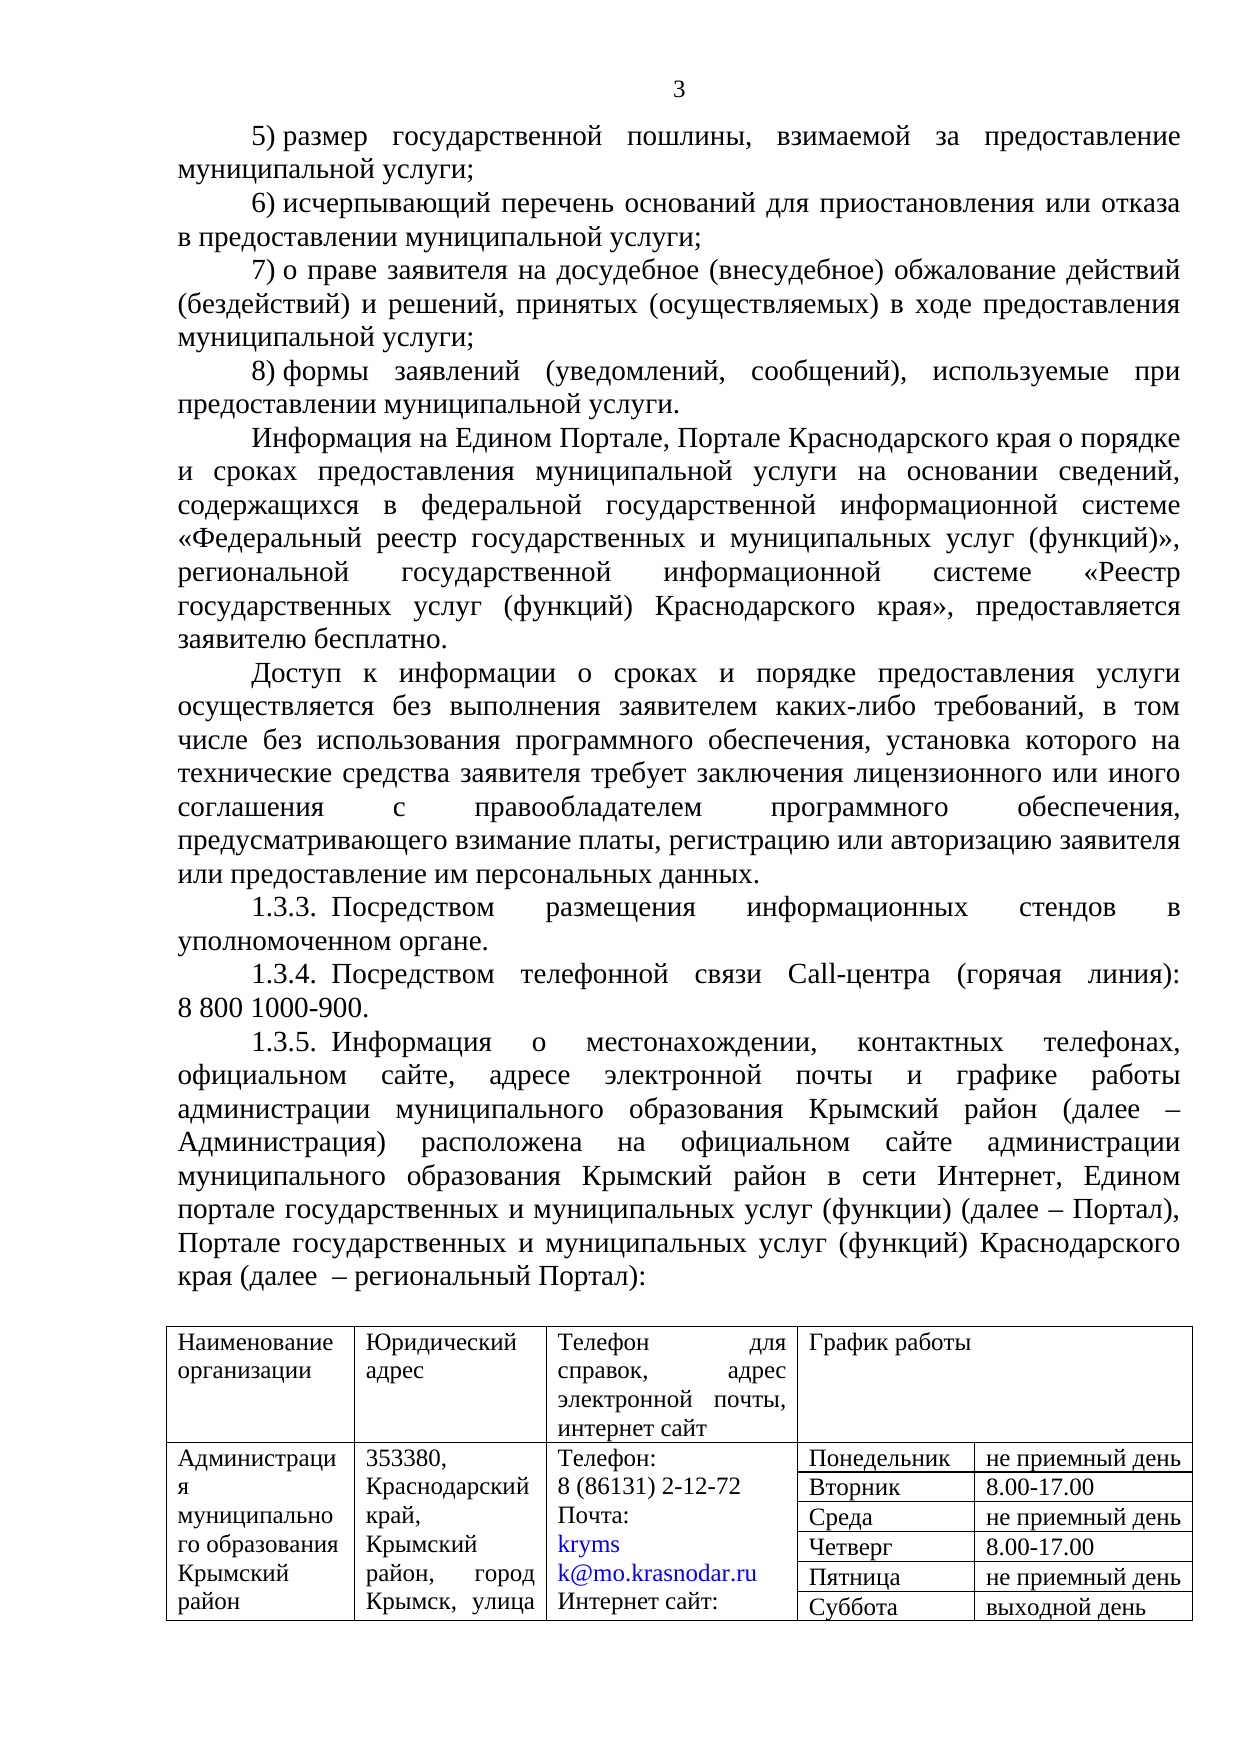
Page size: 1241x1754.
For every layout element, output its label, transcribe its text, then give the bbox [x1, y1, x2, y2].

text 5) размер государственной пошлины, взимаемой за предоставление муниципальной услуги; [177, 118, 1181, 185]
table_cell Вторник [798, 1473, 974, 1501]
text Информация на Едином Портале, Портале Краснодарского края о порядке и сроках предоставления муниципальной услуги на основании сведений, содержащихся в федеральной государственной информационной системе «Федеральный реестр государственных и муниципальных услуг (функций)», региональной государственной информационной системе «Реестр государственных услуг (функций) Краснодарского края», предоставляется заявителю бесплатно. [177, 420, 1181, 655]
table_cell не приемный день [975, 1562, 1192, 1591]
table_cell Четверг [798, 1532, 974, 1561]
table_header Юридический адрес [355, 1327, 546, 1442]
text 1.3.4. Посредством телефонной связи Call-центра (горячая линия): 8 800 1000-900. [177, 957, 1181, 1024]
table_cell Пятница [798, 1562, 974, 1591]
table_cell не приемный день [975, 1443, 1192, 1471]
table_header График работы [798, 1327, 1192, 1442]
text 8) формы заявлений (уведомлений, сообщений), используемые при предоставлении муниципальной услуги. [177, 353, 1181, 420]
table_cell 8.00-17.00 [975, 1473, 1192, 1501]
text Доступ к информации о сроках и порядке предоставления услуги осуществляется без выполнения заявителем каких-либо требований, в том числе без использования программного обеспечения, установка которого на технические средства заявителя требует заключения лицензионного или иного соглашения с правообладателем программного обеспечения, предусматривающего взимание платы, регистрацию или авторизацию заявителя или предоставление им персональных данных. [177, 655, 1181, 889]
table_cell Понедельник [798, 1443, 974, 1471]
text 1.3.5. Информация о местонахождении, контактных телефонах, официальном сайте, адресе электронной почты и графике работы администрации муниципального образования Крымский район (далее – Администрация) расположена на официальном сайте администрации муниципального образования Крымский район в сети Интернет, Едином портале государственных и муниципальных услуг (функции) (далее – Портал), Портале государственных и муниципальных услуг (функций) Краснодарского края (далее – региональный Портал): [177, 1024, 1181, 1292]
text 7) о праве заявителя на досудебное (внесудебное) обжалование действий (бездействий) и решений, принятых (осуществляемых) в ходе предоставления муниципальной услуги; [177, 252, 1181, 353]
table_cell выходной день [975, 1592, 1192, 1620]
table_header Наименование организации [167, 1327, 354, 1442]
table_cell 8.00-17.00 [975, 1532, 1192, 1561]
table_cell не приемный день [975, 1502, 1192, 1531]
text 6) исчерпывающий перечень оснований для приостановления или отказа в предоставлении муниципальной услуги; [177, 185, 1181, 252]
table_cell Суббота [798, 1592, 974, 1620]
table_cell Телефон: 8 (86131) 2-12-72 Почта: krymsk@mo.krasnodar.ru Интернет сайт: https://krymsk-region.ru [547, 1443, 797, 1620]
table_cell 353380, Краснодарский край, Крымский район, город Крымск, улица Карла Либкнехта, 35 [355, 1443, 546, 1620]
table_header Телефон для справок, адрес электронной почты, интернет сайт [547, 1327, 797, 1442]
table_cell Администрация муниципального образования Крымский район [167, 1443, 354, 1620]
table_cell Среда [798, 1502, 974, 1531]
text 1.3.3. Посредством размещения информационных стендов в уполномоченном органе. [177, 889, 1181, 957]
